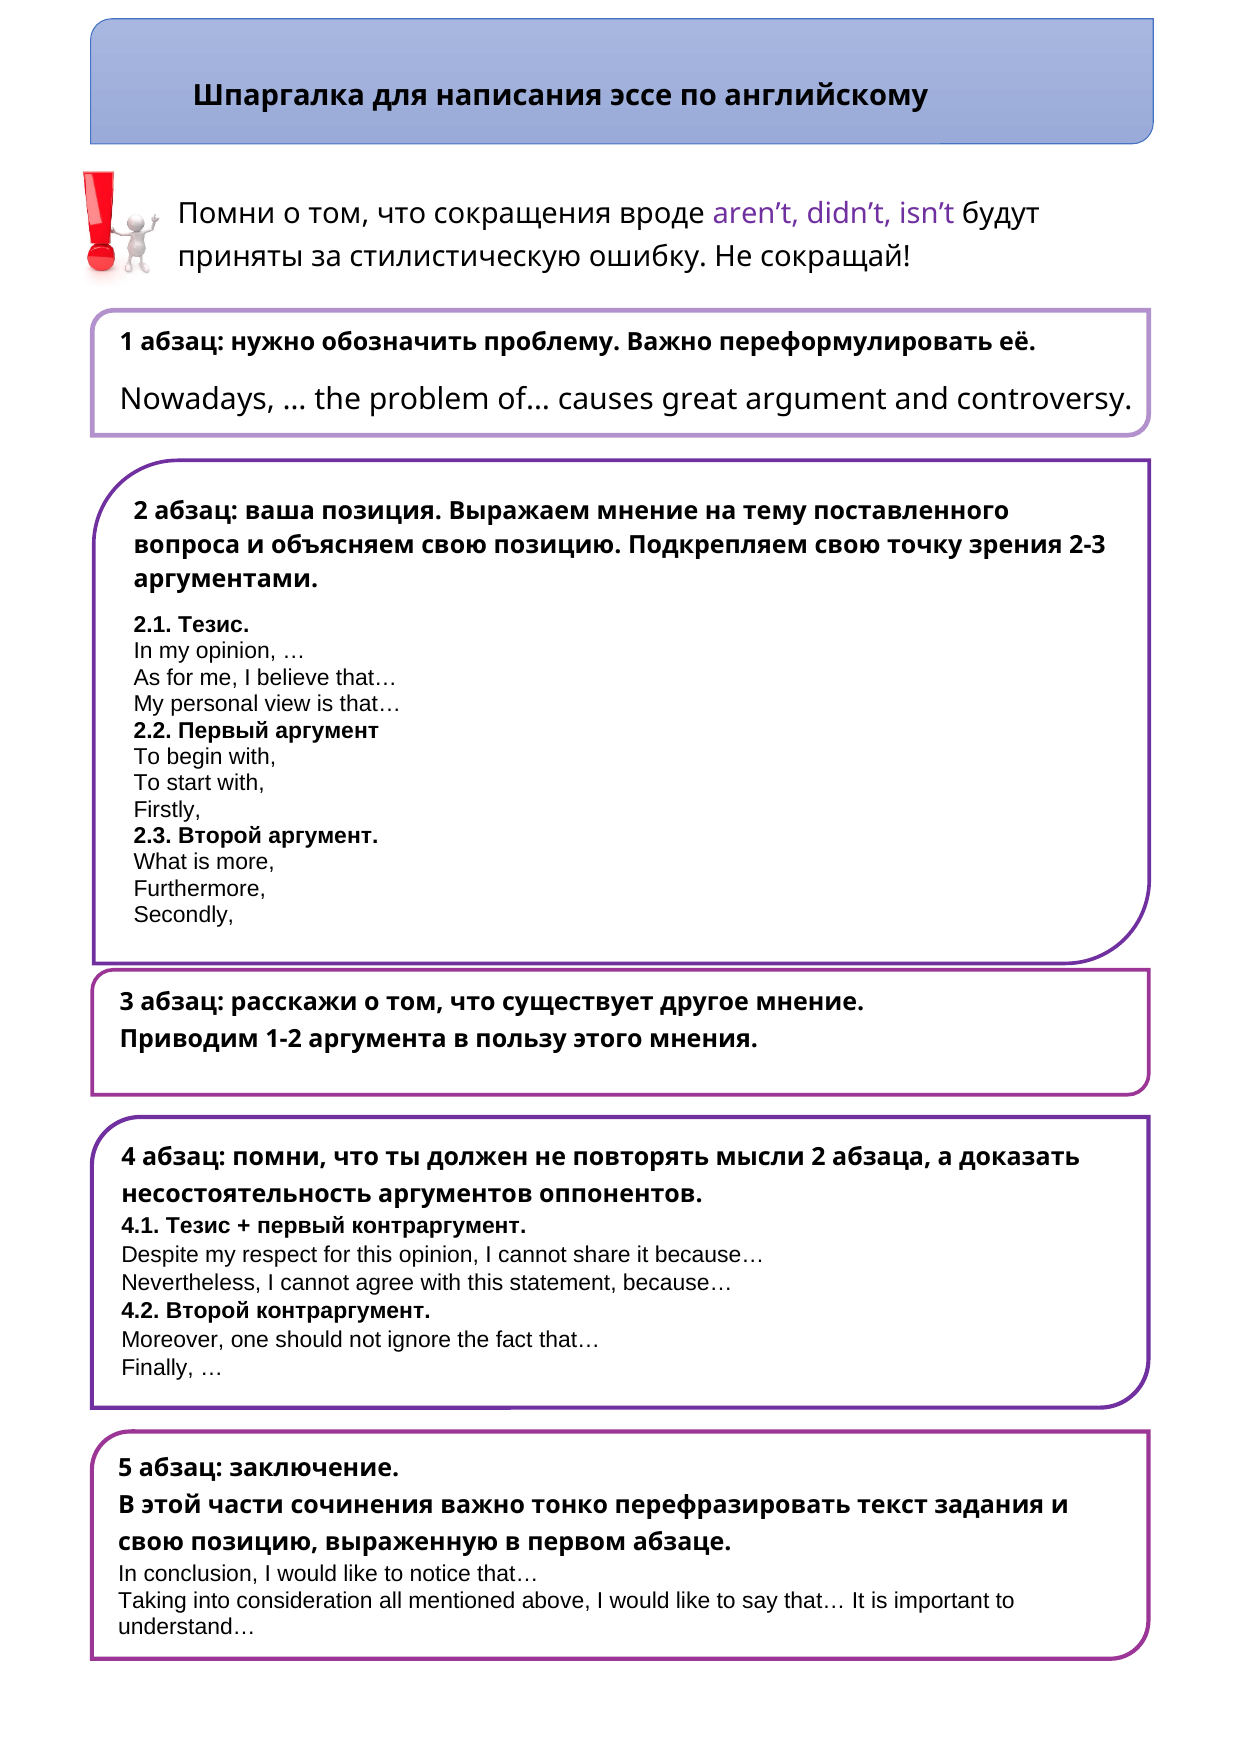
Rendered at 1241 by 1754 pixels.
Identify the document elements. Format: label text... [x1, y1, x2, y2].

text Шпаргалка для написания эссе по английскому [177, 74, 1152, 113]
text Помни о том, что сокращения вроде aren’t, didn’t, isn’t будут приняты за стилистическую ошибку. Не сокращай! [177, 193, 1152, 275]
picture [45, 156, 178, 289]
